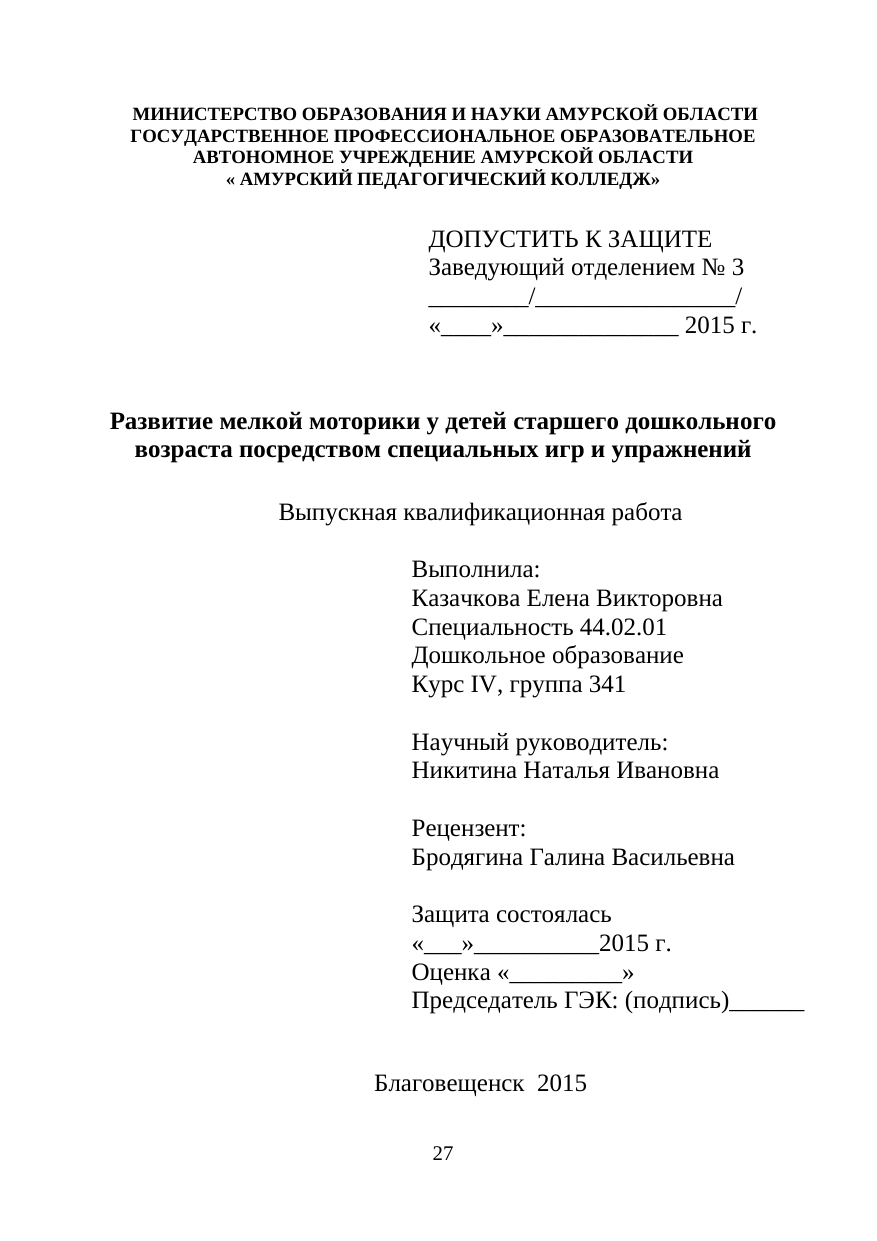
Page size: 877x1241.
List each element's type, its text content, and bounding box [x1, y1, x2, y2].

text МИНИСТЕРСТВО ОБРАЗОВАНИЯ И НАУКИ АМУРСКОЙ ОБЛАСТИ [59, 103, 827, 125]
text Развитие мелкой моторики у детей старшего дошкольного [59, 406, 827, 434]
table_cell Казачкова Елена Викторовна [343, 583, 827, 612]
text « АМУРСКИЙ ПЕДАГОГИЧЕСКИЙ КОЛЛЕДЖ» [59, 168, 827, 189]
table_cell Курс IV, группа 341 [343, 669, 827, 727]
text ________/________________/ [428, 281, 827, 310]
text «____»______________ 2015 г. [428, 310, 827, 339]
table_header Выполнила: [343, 554, 827, 583]
text Благовещенск 2015 [59, 1068, 827, 1097]
table_cell Дошкольное образование [343, 641, 827, 669]
text Заведующий отделением № 3 [428, 252, 827, 281]
table_cell Никитина Наталья Ивановна Рецензент: Бродягина Галина Васильевна Защита состоялась «___»__________2015 г. Оценка «_________» Председатель ГЭК: (подпись)______ [343, 756, 827, 1014]
text Выпускная квалификационная работа [59, 497, 827, 526]
text возраста посредством специальных игр и упражнений [59, 434, 827, 463]
table_cell Специальность 44.02.01 [343, 612, 827, 641]
text ДОПУСТИТЬ К ЗАЩИТЕ [428, 224, 827, 252]
text ГОСУДАРСТВЕННОЕ ПРОФЕССИОНАЛЬНОЕ ОБРАЗОВАТЕЛЬНОЕ АВТОНОМНОЕ УЧРЕЖДЕНИЕ АМУРСКОЙ ОБЛАСТИ [59, 125, 827, 168]
table_cell Научный руководитель: [343, 727, 827, 756]
